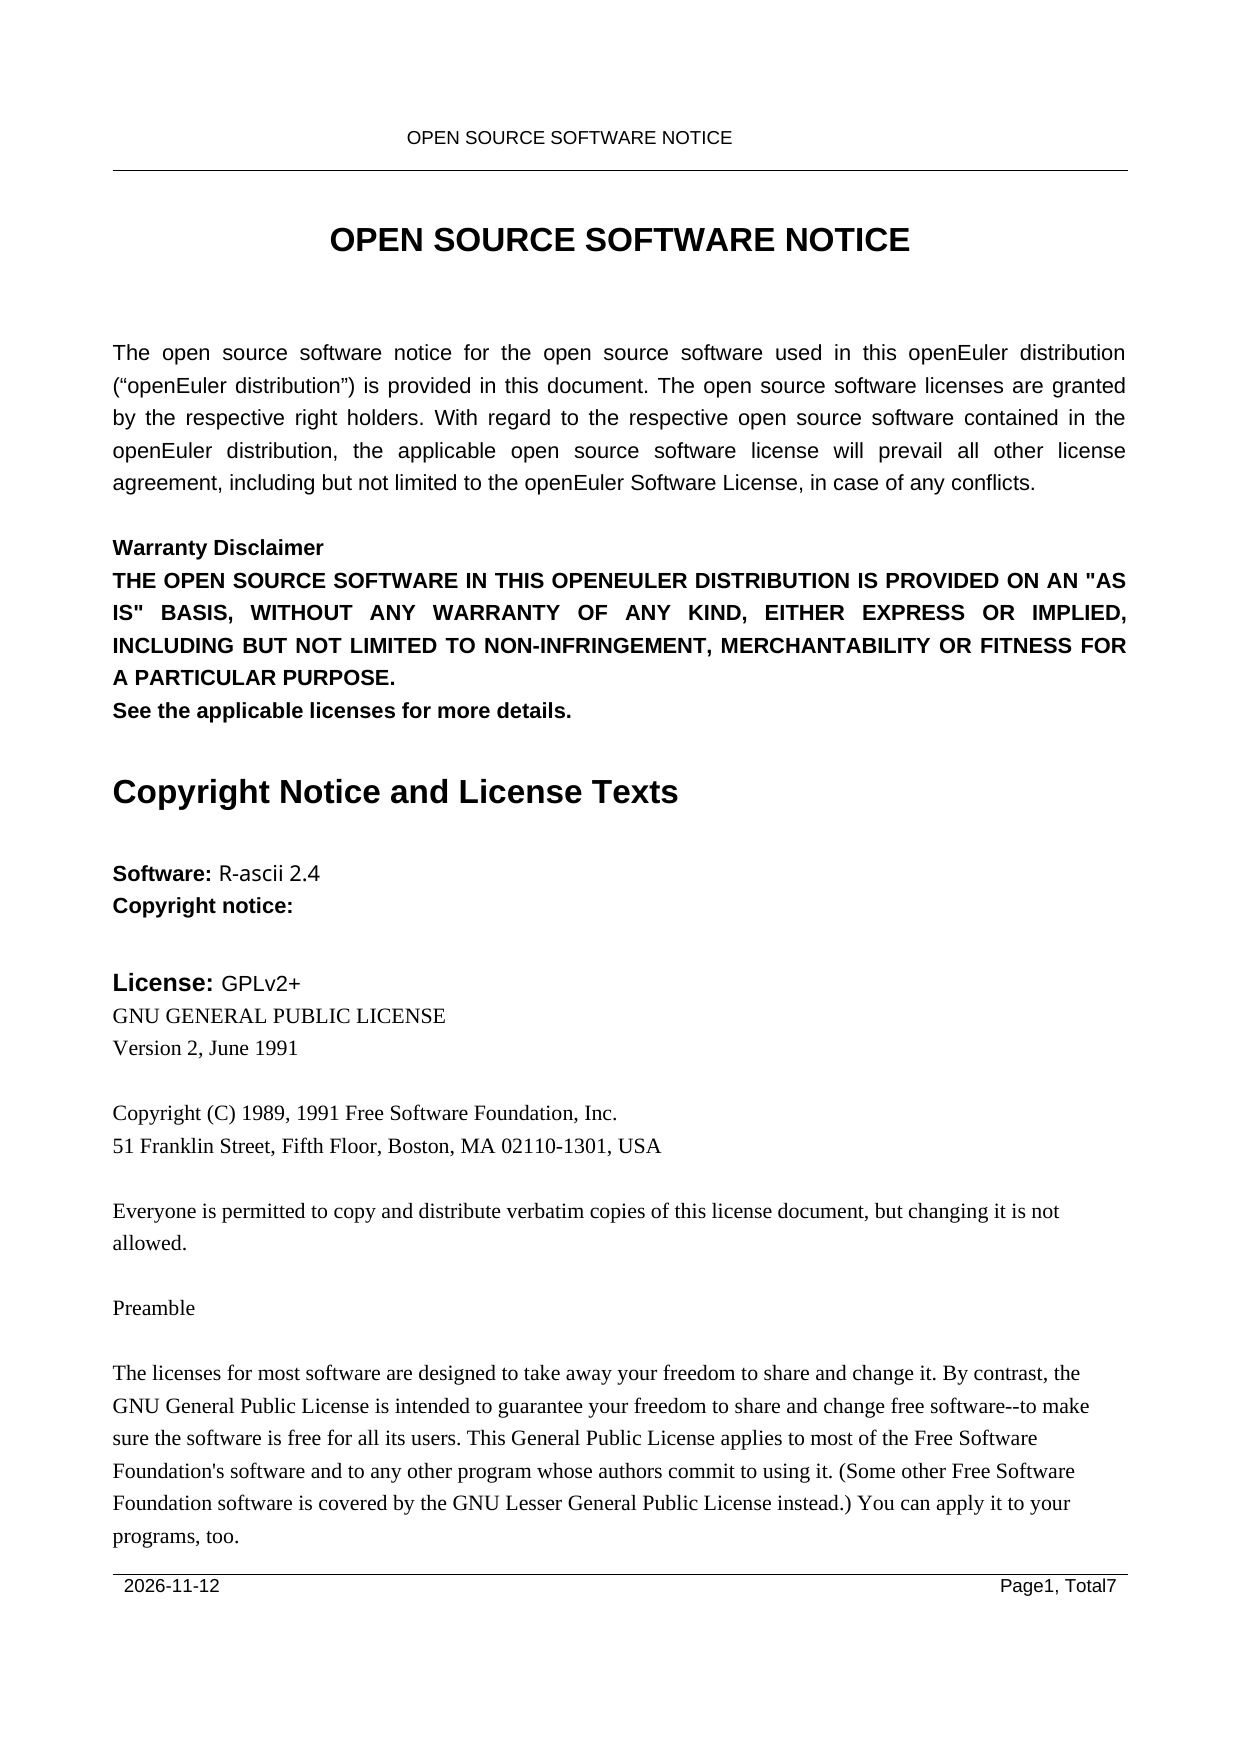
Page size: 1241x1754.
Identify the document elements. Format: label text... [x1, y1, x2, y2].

text THE OPEN SOURCE SOFTWARE IN THIS OPENEULER DISTRIBUTION IS PROVIDED ON AN "AS IS" BASIS, WITHOUT ANY WARRANTY OF ANY KIND, EITHER EXPRESS OR IMPLIED, INCLUDING BUT NOT LIMITED TO NON-INFRINGEMENT, MERCHANTABILITY OR FITNESS FOR A PARTICULAR PURPOSE. See the applicable licenses for more details. [112, 564, 1128, 726]
text OPEN SOURCE SOFTWARE NOTICE [112, 206, 1128, 271]
text The open source software notice for the open source software used in this openEuler distribution (“openEuler distribution”) is provided in this document. The open source software licenses are granted by the respective right holders. With regard to the respective open source software contained in the openEuler distribution, the applicable open source software license will prevail all other license agreement, including but not limited to the openEuler Software License, in case of any conflicts. [112, 336, 1128, 499]
text Copyright Notice and License Texts [112, 759, 1128, 824]
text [112, 999, 1128, 1551]
text Copyright notice: [112, 889, 1128, 921]
text Warranty Disclaimer [112, 531, 1128, 564]
title Software: R-ascii 2.4 [112, 856, 1128, 889]
text License: GPLv2+ [112, 966, 1128, 999]
